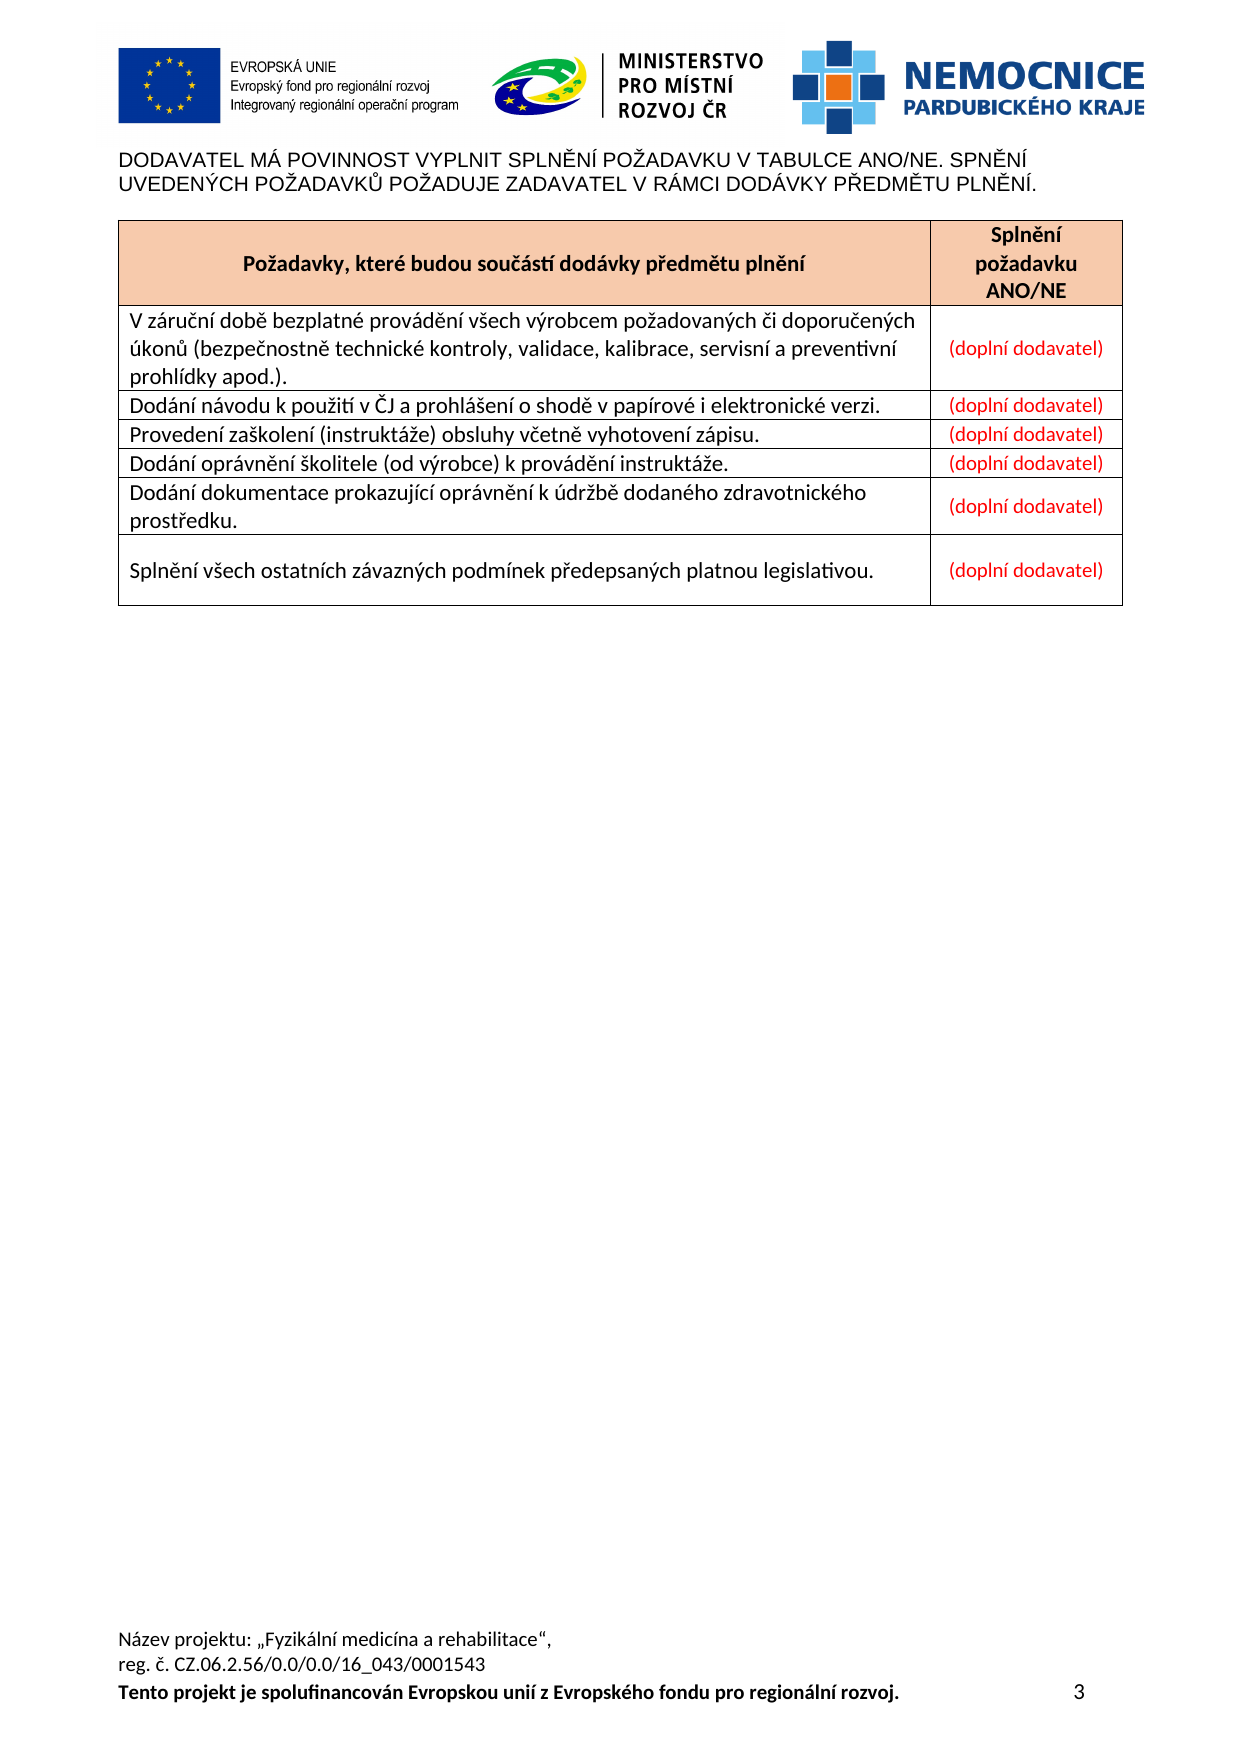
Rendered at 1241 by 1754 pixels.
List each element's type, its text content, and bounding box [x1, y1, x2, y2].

picture [791, 39, 1145, 135]
table_header Požadavky, které budou součástí dodávky předmětu plnění [119, 221, 930, 305]
table_cell (doplní dodavatel) [931, 420, 1122, 448]
table_cell (doplní dodavatel) [931, 478, 1122, 534]
table_cell Dodání oprávnění školitele (od výrobce) k provádění instruktáže. [119, 449, 930, 477]
table_cell Dodání návodu k použití v ČJ a prohlášení o shodě v papírové i elektronické verzi. [119, 391, 930, 419]
table_cell (doplní dodavatel) [931, 306, 1122, 390]
table_cell Provedení zaškolení (instruktáže) obsluhy včetně vyhotovení zápisu. [119, 420, 930, 448]
picture [96, 22, 785, 148]
text DODAVATEL MÁ POVINNOST VYPLNIT SPLNĚNÍ POŽADAVKU V TABULCE ANO/NE. SPNĚNÍ UVEDENÝCH POŽADAVKŮ POŽADUJE ZADAVATEL V RÁMCI DODÁVKY PŘEDMĚTU PLNĚNÍ. [118, 148, 1122, 196]
table_cell (doplní dodavatel) [931, 535, 1122, 604]
table_cell V záruční době bezplatné provádění všech výrobcem požadovaných či doporučených úkonů (bezpečnostně technické kontroly, validace, kalibrace, servisní a preventivní prohlídky apod.). [119, 306, 930, 390]
table_cell Dodání dokumentace prokazující oprávnění k údržbě dodaného zdravotnického prostředku. [119, 478, 930, 534]
table_header Splnění požadavku ANO/NE [931, 221, 1122, 305]
table_cell (doplní dodavatel) [931, 449, 1122, 477]
table_cell (doplní dodavatel) [931, 391, 1122, 419]
table_cell Splnění všech ostatních závazných podmínek předepsaných platnou legislativou. [119, 535, 930, 604]
